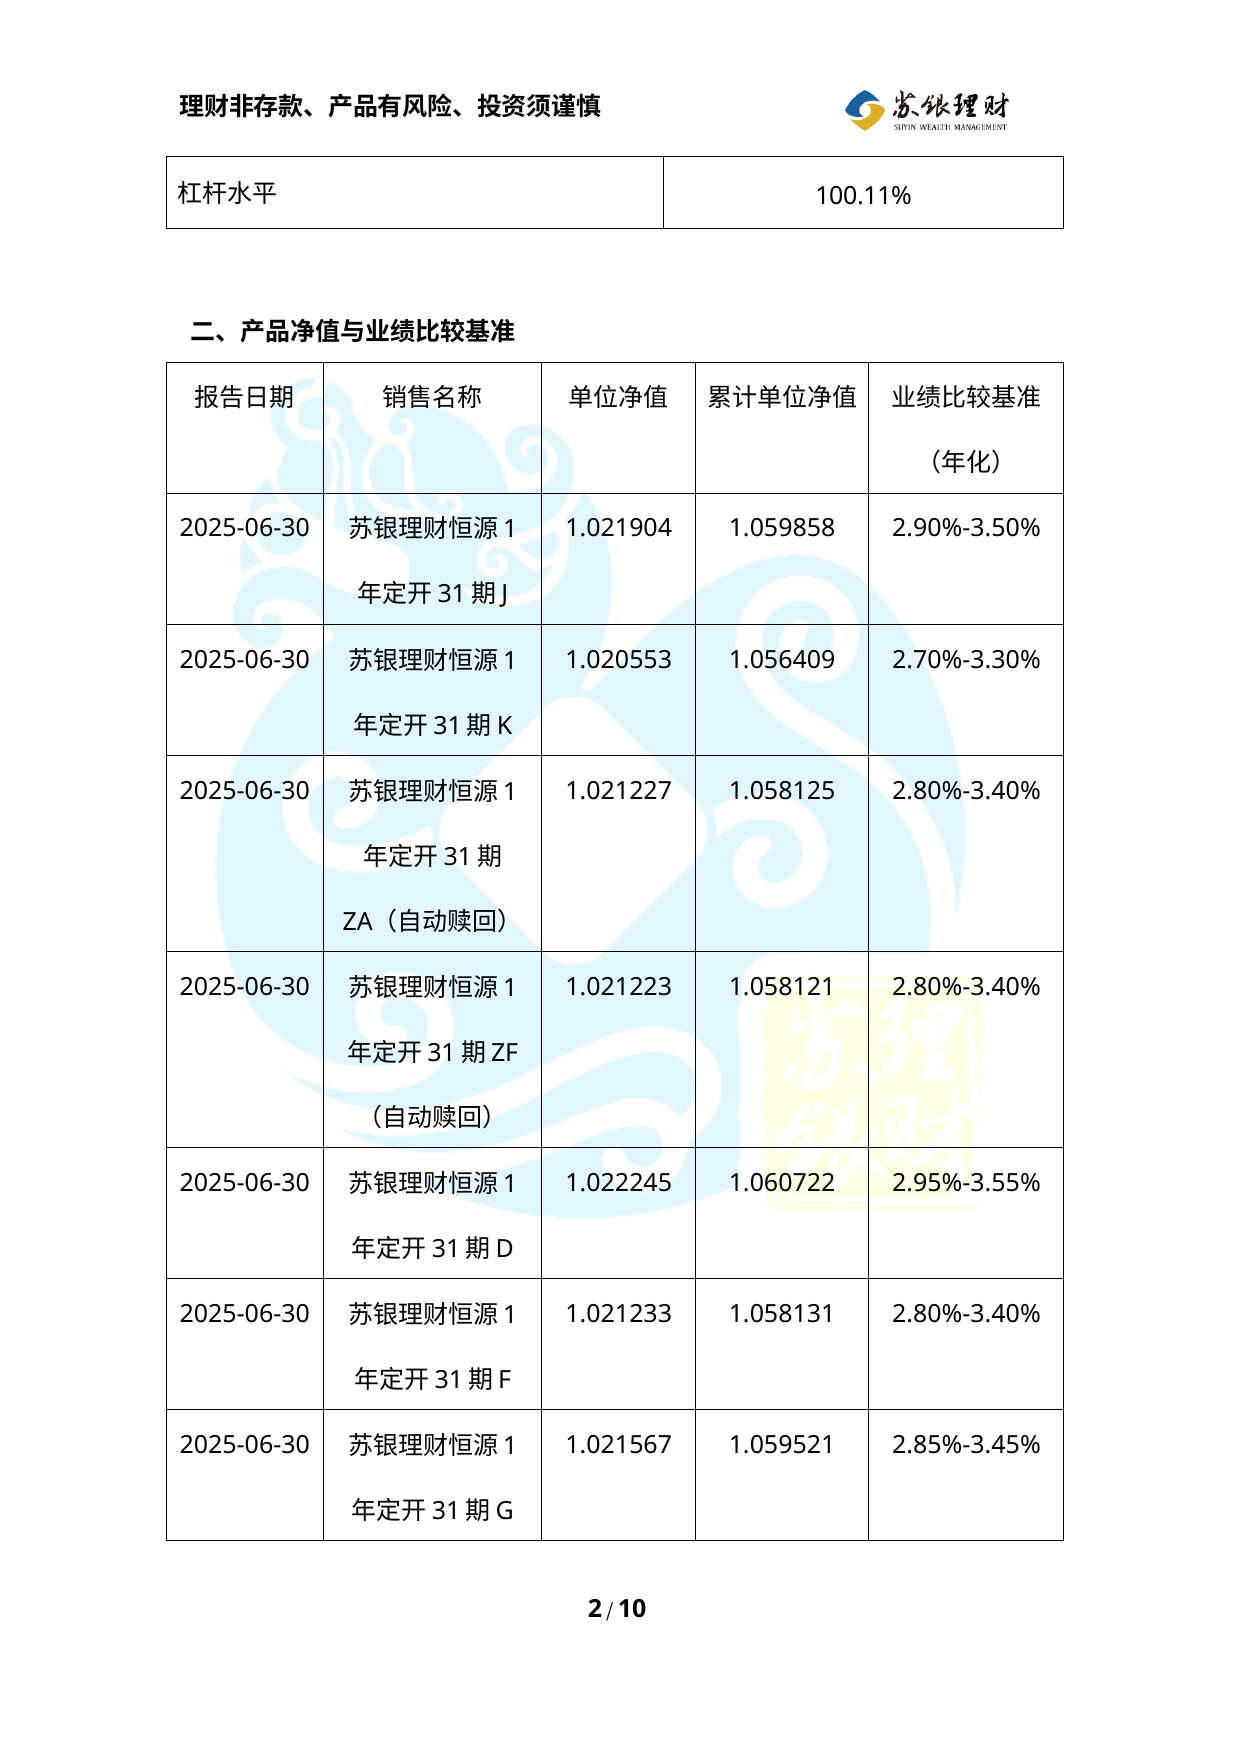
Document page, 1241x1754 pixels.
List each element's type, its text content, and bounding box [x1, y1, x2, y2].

table_cell 2.80%-3.40% [869, 952, 1063, 1147]
table_cell 2.90%-3.50% [869, 494, 1063, 624]
table_header 业绩比较基准（年化） [869, 363, 1063, 493]
table_cell 苏银理财恒源1年定开31期F [324, 1279, 541, 1409]
table_cell 1.058125 [696, 756, 868, 951]
table_cell 2.95%-3.55% [869, 1148, 1063, 1278]
table_cell 苏银理财恒源1年定开31期K [324, 625, 541, 755]
table_cell 2025-06-30 [167, 756, 323, 951]
table_cell 1.059521 [696, 1410, 868, 1540]
table_header 销售名称 [324, 363, 541, 493]
table_cell 1.058121 [696, 952, 868, 1147]
table_cell 苏银理财恒源1年定开31期G [324, 1410, 541, 1540]
table_cell 2025-06-30 [167, 952, 323, 1147]
table_cell 1.021904 [542, 494, 695, 624]
table_header 单位净值 [542, 363, 695, 493]
table_cell 苏银理财恒源1年定开31期J [324, 494, 541, 624]
table_cell 2025-06-30 [167, 1279, 323, 1409]
table_cell 1.020553 [542, 625, 695, 755]
table_cell 1.060722 [696, 1148, 868, 1278]
table_cell 1.058131 [696, 1279, 868, 1409]
table_cell 1.022245 [542, 1148, 695, 1278]
table_cell 2025-06-30 [167, 625, 323, 755]
table_cell 2025-06-30 [167, 1148, 323, 1278]
table_cell 1.059858 [696, 494, 868, 624]
table_cell 苏银理财恒源1年定开31期ZA（自动赎回） [324, 756, 541, 951]
subtitle 二、产品净值与业绩比较基准 [190, 297, 1053, 362]
table_cell 苏银理财恒源1年定开31期ZF（自动赎回） [324, 952, 541, 1147]
table_cell 1.021567 [542, 1410, 695, 1540]
table_cell 2025-06-30 [167, 1410, 323, 1540]
table_cell 1.056409 [696, 625, 868, 755]
table_cell 苏银理财恒源1年定开31期D [324, 1148, 541, 1278]
table_cell 100.11% [664, 157, 1063, 227]
table_cell 杠杆水平 [167, 157, 663, 227]
table_cell 2.85%-3.45% [869, 1410, 1063, 1540]
table_header 报告日期 [167, 363, 323, 493]
table_cell 1.021227 [542, 756, 695, 951]
table_cell 1.021233 [542, 1279, 695, 1409]
table_cell 2.80%-3.40% [869, 756, 1063, 951]
table_cell 1.021223 [542, 952, 695, 1147]
table_header 累计单位净值 [696, 363, 868, 493]
picture [820, 72, 1039, 143]
table_cell 2.80%-3.40% [869, 1279, 1063, 1409]
table_cell 2025-06-30 [167, 494, 323, 624]
table_cell 2.70%-3.30% [869, 625, 1063, 755]
